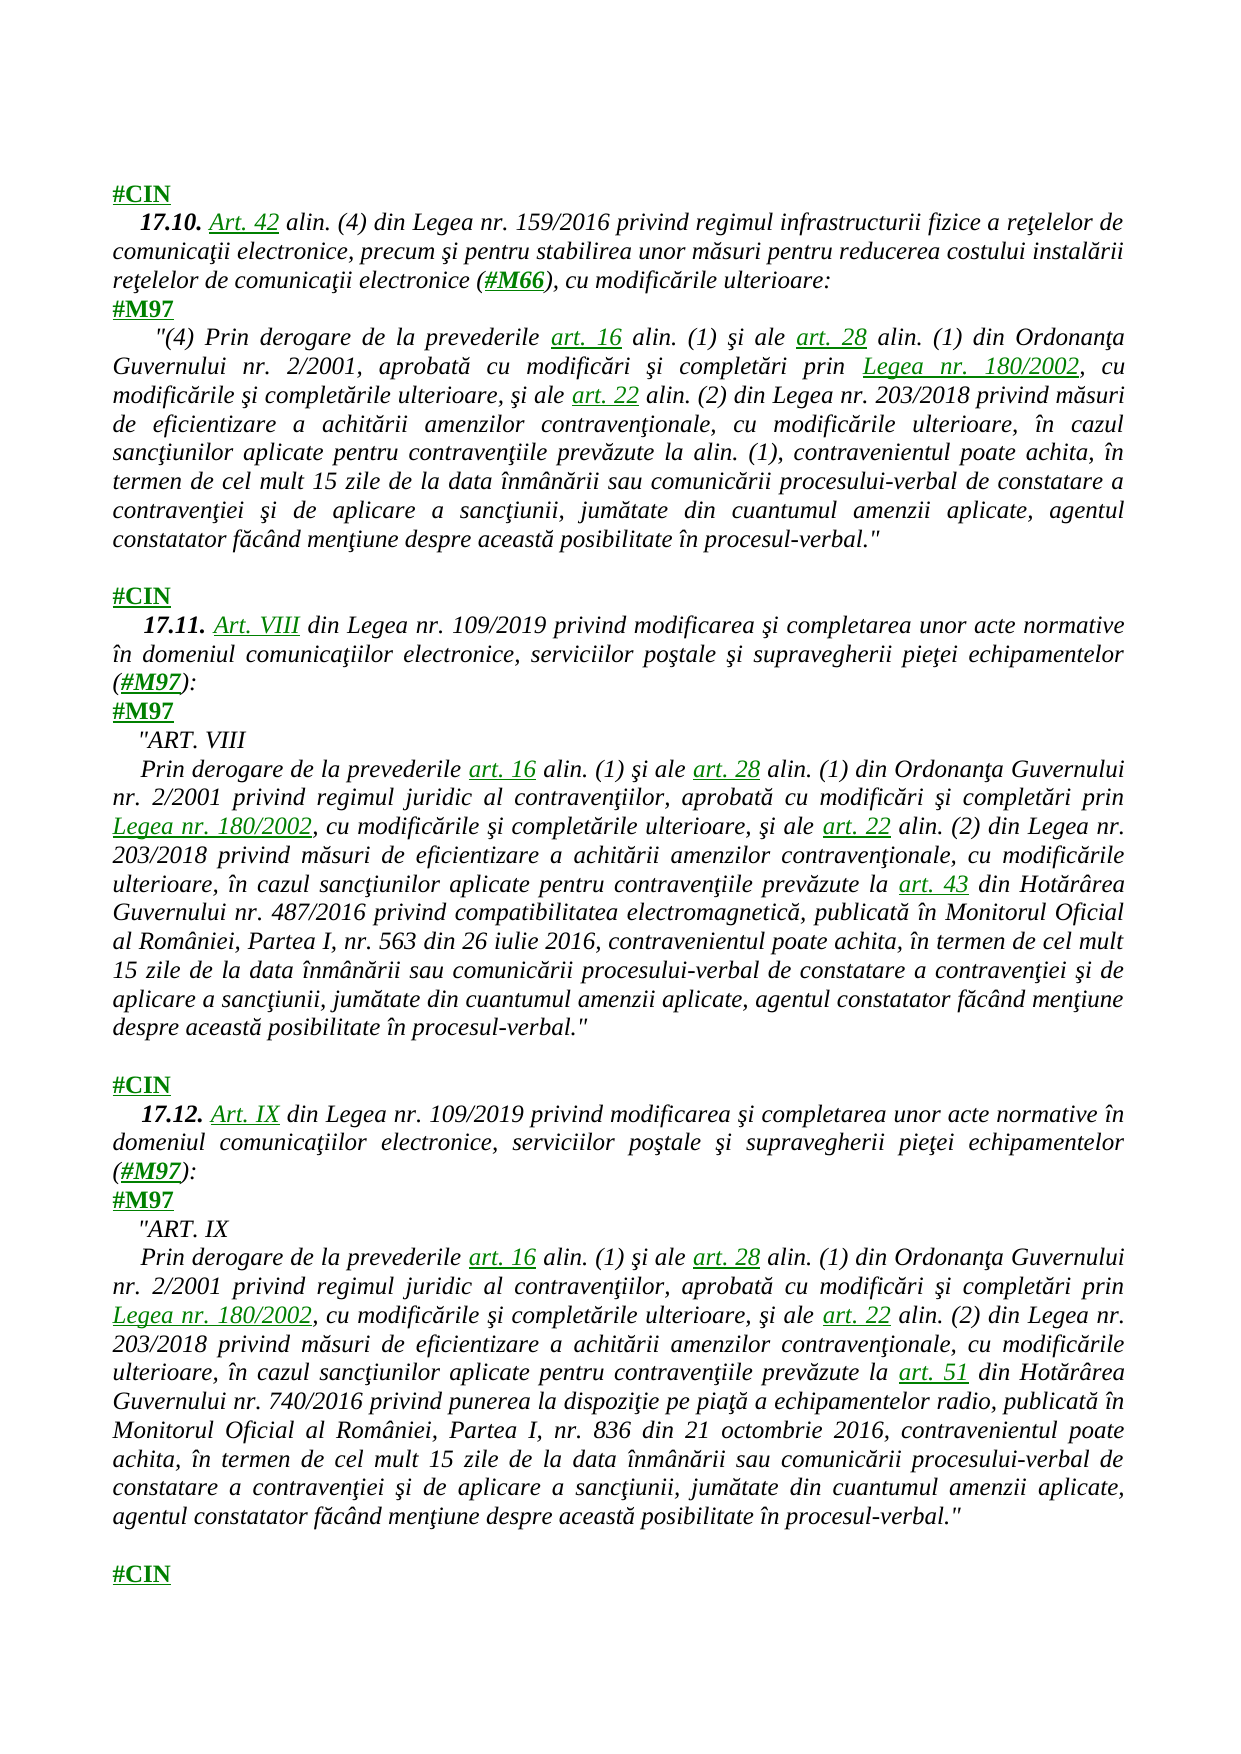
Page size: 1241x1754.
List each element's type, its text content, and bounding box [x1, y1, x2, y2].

text #CIN [112, 581, 1128, 610]
text 17.10. Art. 42 alin. (4) din Legea nr. 159/2016 privind regimul infrastructurii fizice a reţelelor de comunicaţii electronice, precum şi pentru stabilirea unor măsuri pentru reducerea costului instalării reţelelor de comunicaţii electronice (#M66), cu modificările ulterioare: [112, 207, 1128, 294]
text 17.12. Art. IX din Legea nr. 109/2019 privind modificarea şi completarea unor acte normative în domeniul comunicaţiilor electronice, serviciilor poştale şi supravegherii pieţei echipamentelor (#M97): [112, 1099, 1128, 1185]
text "ART. IX [112, 1214, 1128, 1242]
text "(4) Prin derogare de la prevederile art. 16 alin. (1) şi ale art. 28 alin. (1) din Ordonanţa Guvernului nr. 2/2001, aprobată cu modificări şi completări prin Legea nr. 180/2002, cu modificările şi completările ulterioare, şi ale art. 22 alin. (2) din Legea nr. 203/2018 privind măsuri de eficientizare a achitării amenzilor contravenţionale, cu modificările ulterioare, în cazul sancţiunilor aplicate pentru contravenţiile prevăzute la alin. (1), contravenientul poate achita, în termen de cel mult 15 zile de la data înmânării sau comunicării procesului-verbal de constatare a contravenţiei şi de aplicare a sancţiunii, jumătate din cuantumul amenzii aplicate, agentul constatator făcând menţiune despre această posibilitate în procesul-verbal." [112, 322, 1128, 552]
text #M97 [112, 696, 1128, 725]
text Prin derogare de la prevederile art. 16 alin. (1) şi ale art. 28 alin. (1) din Ordonanţa Guvernului nr. 2/2001 privind regimul juridic al contravenţiilor, aprobată cu modificări şi completări prin Legea nr. 180/2002, cu modificările şi completările ulterioare, şi ale art. 22 alin. (2) din Legea nr. 203/2018 privind măsuri de eficientizare a achitării amenzilor contravenţionale, cu modificările ulterioare, în cazul sancţiunilor aplicate pentru contravenţiile prevăzute la art. 43 din Hotărârea Guvernului nr. 487/2016 privind compatibilitatea electromagnetică, publicată în Monitorul Oficial al României, Partea I, nr. 563 din 26 iulie 2016, contravenientul poate achita, în termen de cel mult 15 zile de la data înmânării sau comunicării procesului-verbal de constatare a contravenţiei şi de aplicare a sancţiunii, jumătate din cuantumul amenzii aplicate, agentul constatator făcând menţiune despre această posibilitate în procesul-verbal." [112, 754, 1128, 1041]
text #M97 [112, 294, 1128, 322]
text 17.11. Art. VIII din Legea nr. 109/2019 privind modificarea şi completarea unor acte normative în domeniul comunicaţiilor electronice, serviciilor poştale şi supravegherii pieţei echipamentelor (#M97): [112, 610, 1128, 696]
text Prin derogare de la prevederile art. 16 alin. (1) şi ale art. 28 alin. (1) din Ordonanţa Guvernului nr. 2/2001 privind regimul juridic al contravenţiilor, aprobată cu modificări şi completări prin Legea nr. 180/2002, cu modificările şi completările ulterioare, şi ale art. 22 alin. (2) din Legea nr. 203/2018 privind măsuri de eficientizare a achitării amenzilor contravenţionale, cu modificările ulterioare, în cazul sancţiunilor aplicate pentru contravenţiile prevăzute la art. 51 din Hotărârea Guvernului nr. 740/2016 privind punerea la dispoziţie pe piaţă a echipamentelor radio, publicată în Monitorul Oficial al României, Partea I, nr. 836 din 21 octombrie 2016, contravenientul poate achita, în termen de cel mult 15 zile de la data înmânării sau comunicării procesului-verbal de constatare a contravenţiei şi de aplicare a sancţiunii, jumătate din cuantumul amenzii aplicate, agentul constatator făcând menţiune despre această posibilitate în procesul-verbal." [112, 1242, 1128, 1530]
text #CIN [112, 179, 1128, 207]
text #M97 [112, 1185, 1128, 1214]
text "ART. VIII [112, 725, 1128, 754]
text #CIN [112, 1070, 1128, 1099]
text #CIN [112, 1559, 1128, 1587]
